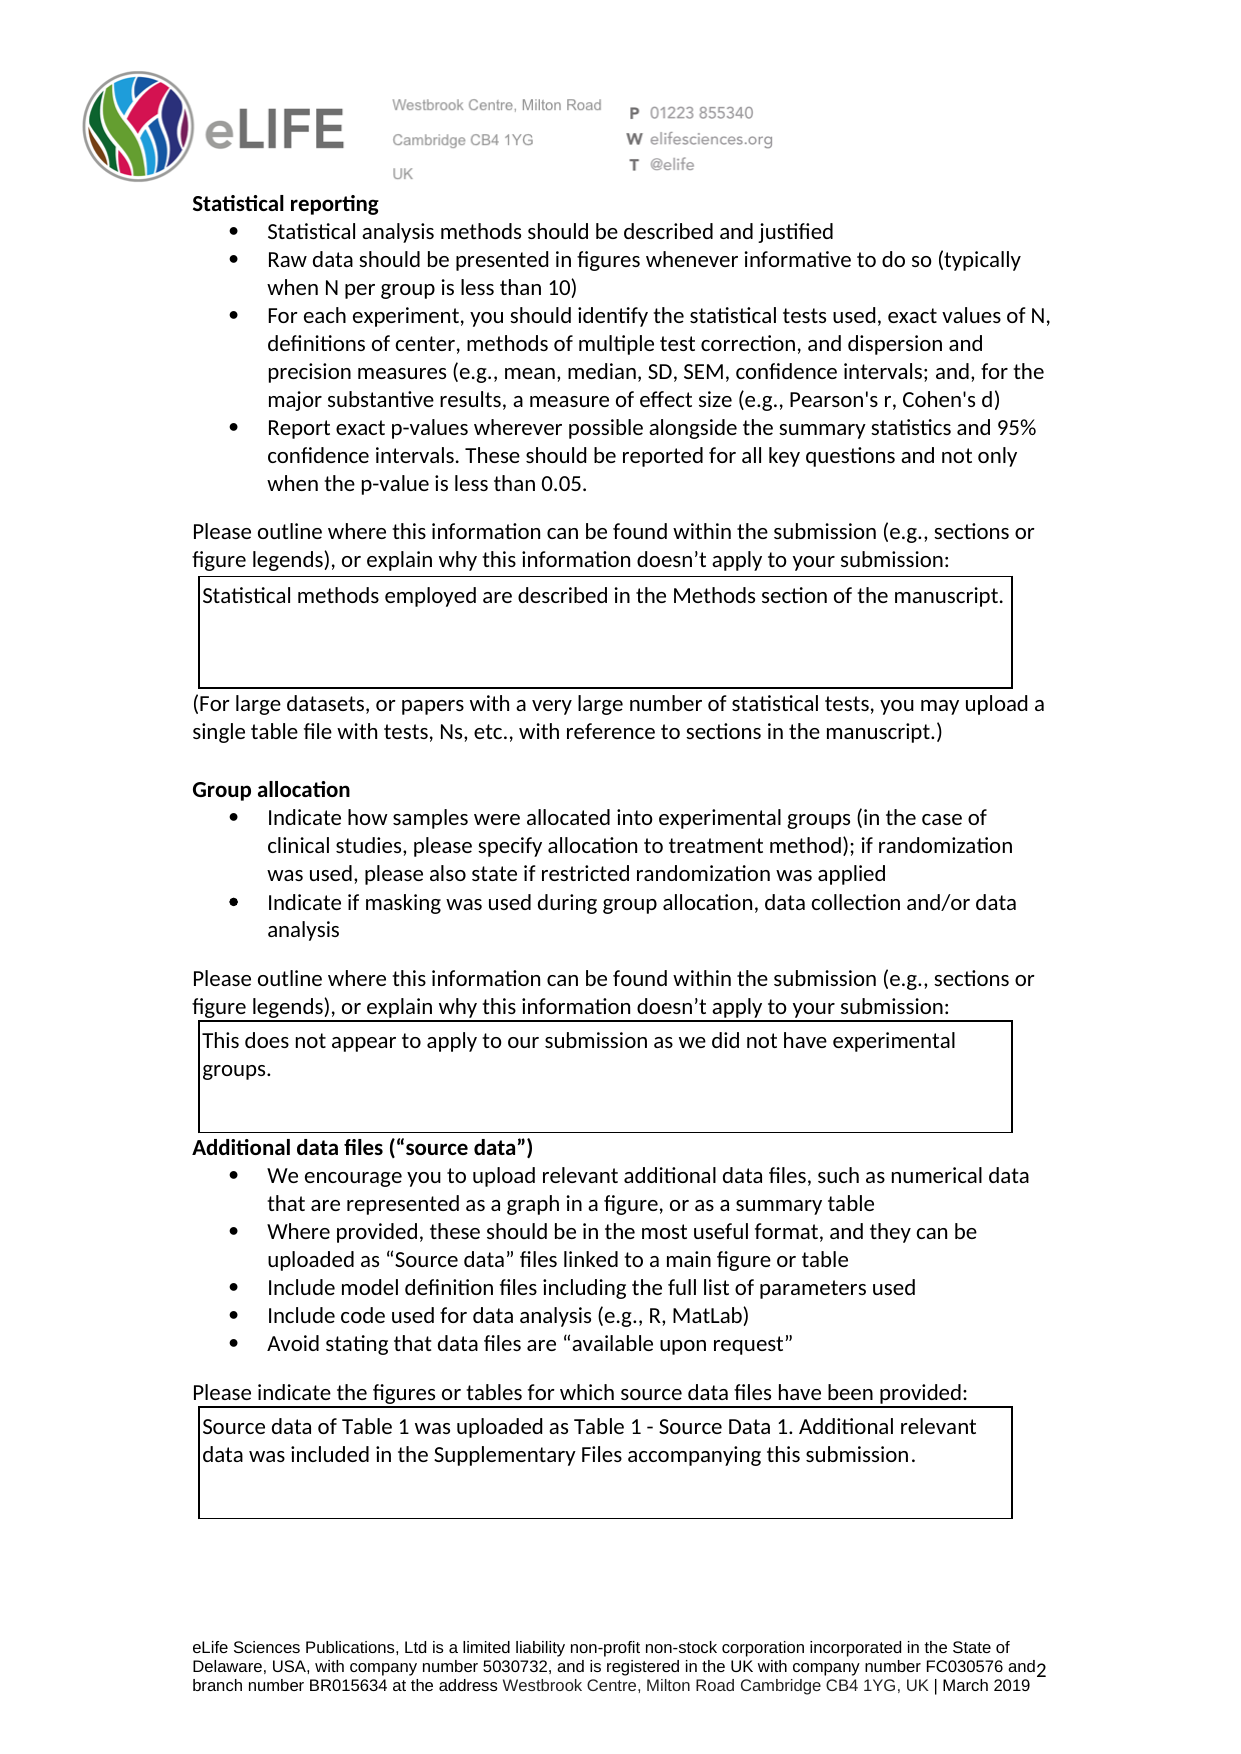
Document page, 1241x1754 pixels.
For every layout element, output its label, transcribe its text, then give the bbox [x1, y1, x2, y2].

list Report exact p-values wherever possible alongside the summary statistics and 95% confidence intervals. These should be reported for all key questions and not only when the p-value is less than 0.05. [229, 413, 1053, 497]
list Indicate how samples were allocated into experimental groups (in the case of clinical studies, please specify allocation to treatment method); if randomization was used, please also state if restricted randomization was applied [229, 803, 1053, 888]
text Statistical reporting [192, 189, 1053, 217]
list Raw data should be presented in figures whenever informative to do so (typically when N per group is less than 10) [229, 245, 1053, 301]
text Group allocation [192, 776, 1053, 803]
text Additional data files (“source data”) [192, 1051, 1053, 1161]
text This does not appear to apply to our submission as we did not have experimental groups. [200, 1024, 1011, 1084]
list For each experiment, you should identify the statistical tests used, exact values of N, definitions of center, methods of multiple test correction, and dispersion and precision measures (e.g., mean, median, SD, SEM, confidence intervals; and, for the major substantive results, a measure of effect size (e.g., Pearson's r, Cohen's d) [229, 301, 1053, 413]
list Statistical analysis methods should be described and justified [229, 217, 1053, 245]
list We encourage you to upload relevant additional data files, such as numerical data that are represented as a graph in a figure, or as a summary table [229, 1161, 1053, 1217]
list Where provided, these should be in the most useful format, and they can be uploaded as “Source data” files linked to a main figure or table [229, 1217, 1053, 1273]
text Please indicate the figures or tables for which source data files have been provided: [192, 1378, 1053, 1406]
list Include model definition files including the full list of parameters used [229, 1273, 1053, 1302]
list Include code used for data analysis (e.g., R, MatLab) [229, 1302, 1053, 1329]
text (For large datasets, or papers with a very large number of statistical tests, you may upload a single table file with tests, Ns, etc., with reference to sections in the manuscript.) [192, 601, 1053, 745]
picture [73, 59, 784, 189]
text Statistical methods employed are described in the Methods section of the manuscript. [200, 579, 1011, 611]
list Indicate if masking was used during group allocation, data collection and/or data analysis [229, 888, 1053, 944]
list Avoid stating that data files are “available upon request” [229, 1329, 1053, 1358]
text Source data of Table 1 was uploaded as Table 1 - Source Data 1. Additional relevant data was included in the Supplementary Files accompanying this submission. [200, 1410, 1011, 1470]
